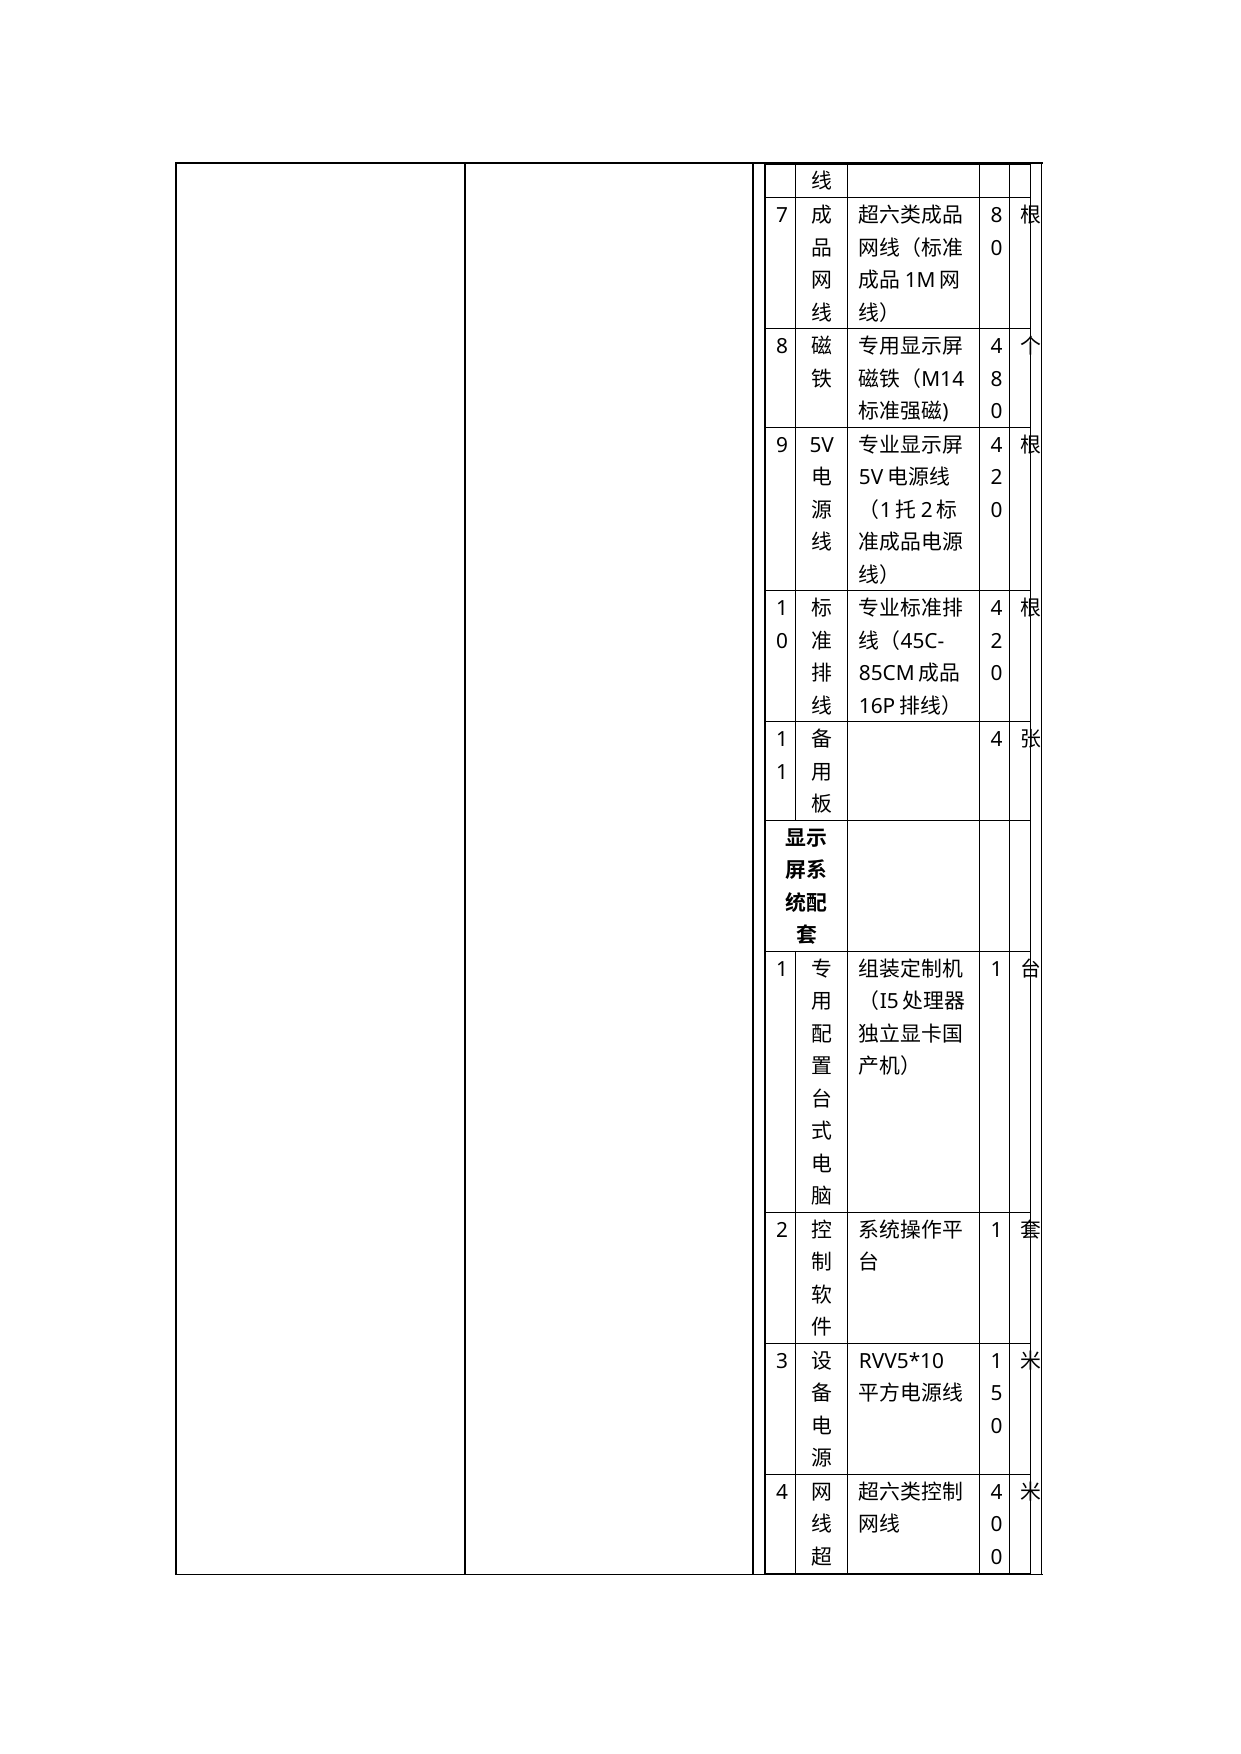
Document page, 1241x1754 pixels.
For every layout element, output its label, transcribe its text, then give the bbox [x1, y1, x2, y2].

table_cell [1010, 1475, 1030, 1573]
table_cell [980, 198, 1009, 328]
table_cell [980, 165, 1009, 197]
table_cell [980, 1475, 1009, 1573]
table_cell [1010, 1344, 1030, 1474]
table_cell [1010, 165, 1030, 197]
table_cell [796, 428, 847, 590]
table_cell [466, 164, 752, 1573]
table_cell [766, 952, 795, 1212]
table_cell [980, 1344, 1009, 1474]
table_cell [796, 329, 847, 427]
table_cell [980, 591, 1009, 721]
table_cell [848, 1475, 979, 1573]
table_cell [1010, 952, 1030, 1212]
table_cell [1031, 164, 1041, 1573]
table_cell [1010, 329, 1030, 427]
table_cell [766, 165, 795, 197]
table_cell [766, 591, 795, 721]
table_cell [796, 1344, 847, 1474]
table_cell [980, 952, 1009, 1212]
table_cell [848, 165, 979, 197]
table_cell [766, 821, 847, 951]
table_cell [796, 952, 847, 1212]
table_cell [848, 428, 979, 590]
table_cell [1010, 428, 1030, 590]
table_cell 1 [177, 164, 464, 1573]
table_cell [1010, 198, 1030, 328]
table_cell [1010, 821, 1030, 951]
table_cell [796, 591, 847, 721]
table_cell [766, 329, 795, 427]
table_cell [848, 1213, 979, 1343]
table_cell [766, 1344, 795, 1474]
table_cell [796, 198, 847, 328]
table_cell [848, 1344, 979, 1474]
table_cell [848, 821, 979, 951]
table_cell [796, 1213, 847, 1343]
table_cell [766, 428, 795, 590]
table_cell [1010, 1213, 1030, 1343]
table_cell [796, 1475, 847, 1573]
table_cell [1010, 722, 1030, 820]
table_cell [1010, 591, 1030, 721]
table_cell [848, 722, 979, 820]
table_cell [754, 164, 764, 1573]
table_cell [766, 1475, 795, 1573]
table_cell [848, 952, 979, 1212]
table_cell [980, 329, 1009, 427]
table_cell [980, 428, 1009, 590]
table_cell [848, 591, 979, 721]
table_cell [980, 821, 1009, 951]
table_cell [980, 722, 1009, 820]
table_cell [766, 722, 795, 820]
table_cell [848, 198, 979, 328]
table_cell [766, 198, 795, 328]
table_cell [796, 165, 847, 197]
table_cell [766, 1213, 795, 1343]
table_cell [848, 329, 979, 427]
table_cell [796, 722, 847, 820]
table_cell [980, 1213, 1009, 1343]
